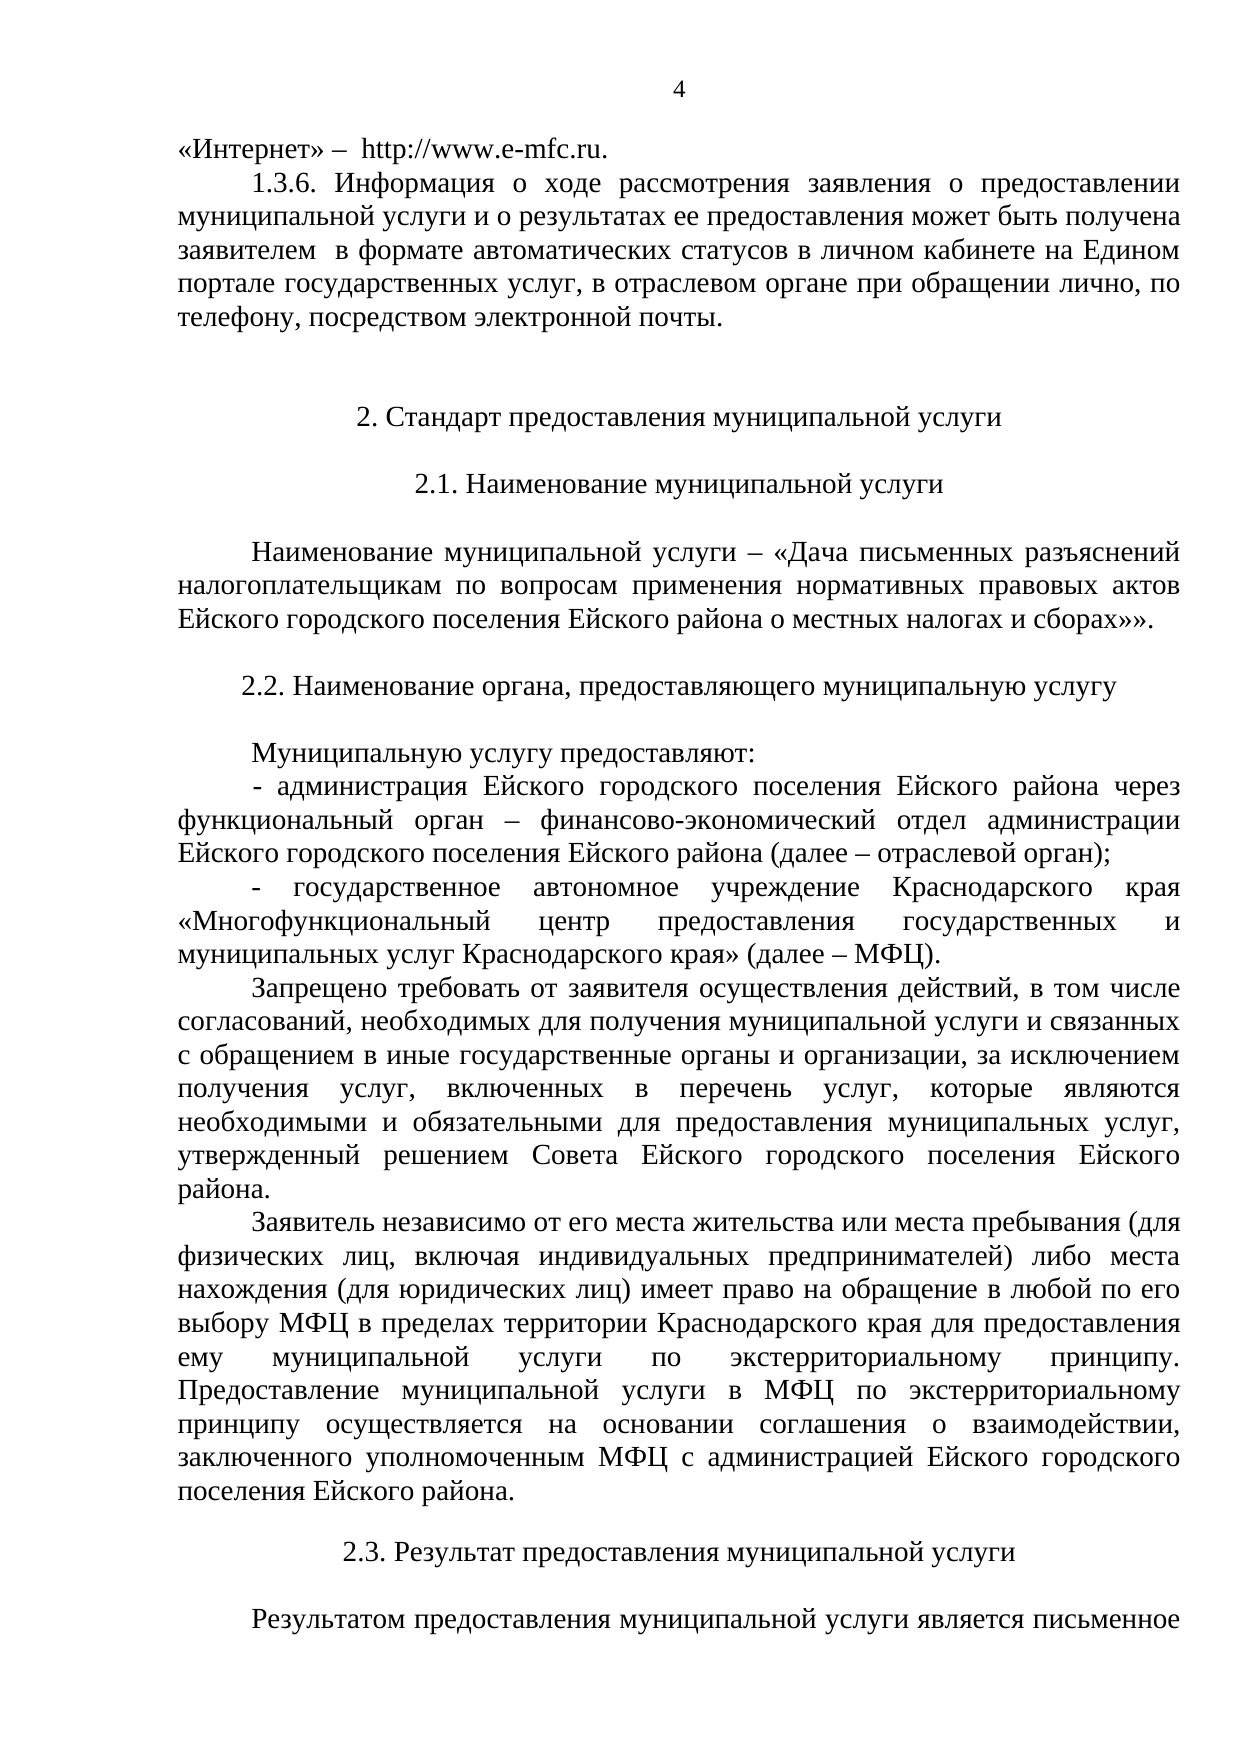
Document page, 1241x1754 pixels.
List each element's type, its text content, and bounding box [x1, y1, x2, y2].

title - государственное автономное учреждение Краснодарского края «Многофункциональный центр предоставления государственных и муниципальных услуг Краснодарского края» (далее – МФЦ). [177, 869, 1181, 970]
text 1.3.6. Информация о ходе рассмотрения заявления о предоставлении муниципальной услуги и о результатах ее предоставления может быть получена заявителем в формате автоматических статусов в личном кабинете на Едином портале государственных услуг, в отраслевом органе при обращении лично, по телефону, посредством электронной почты. [177, 165, 1181, 332]
text Заявитель независимо от его места жительства или места пребывания (для физических лиц, включая индивидуальных предпринимателей) либо места нахождения (для юридических лиц) имеет право на обращение в любой по его выбору МФЦ в пределах территории Краснодарского края для предоставления ему муниципальной услуги по экстерриториальному принципу. Предоставление муниципальной услуги в МФЦ по экстерриториальному принципу осуществляется на основании соглашения о взаимодействии, заключенного уполномоченным МФЦ с администрацией Ейского городского поселения Ейского района. [177, 1204, 1181, 1506]
title 2.2. Наименование органа, предоставляющего муниципальную услугу [177, 668, 1181, 701]
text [177, 1602, 1181, 1635]
title 2. Стандарт предоставления муниципальной услуги [177, 399, 1181, 433]
text - администрация Ейского городского поселения Ейского района через функциональный орган – финансово-экономический отдел администрации Ейского городского поселения Ейского района (далее – отраслевой орган); [177, 768, 1181, 869]
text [177, 131, 1181, 165]
title 2.3. Результат предоставления муниципальной услуги [177, 1534, 1181, 1568]
text Наименование муниципальной услуги – «Дача письменных разъяснений налогоплательщикам по вопросам применения нормативных правовых актов Ейского городского поселения Ейского района о местных налогах и сборах»». [177, 534, 1181, 634]
title 2.1. Наименование муниципальной услуги [177, 467, 1181, 500]
text Запрещено требовать от заявителя осуществления действий, в том числе согласований, необходимых для получения муниципальной услуги и связанных с обращением в иные государственные органы и организации, за исключением получения услуг, включенных в перечень услуг, которые являются необходимыми и обязательными для предоставления муниципальных услуг, утвержденный решением Совета Ейского городского поселения Ейского района. [177, 970, 1181, 1204]
title Муниципальную услугу предоставляют: [177, 735, 1181, 768]
